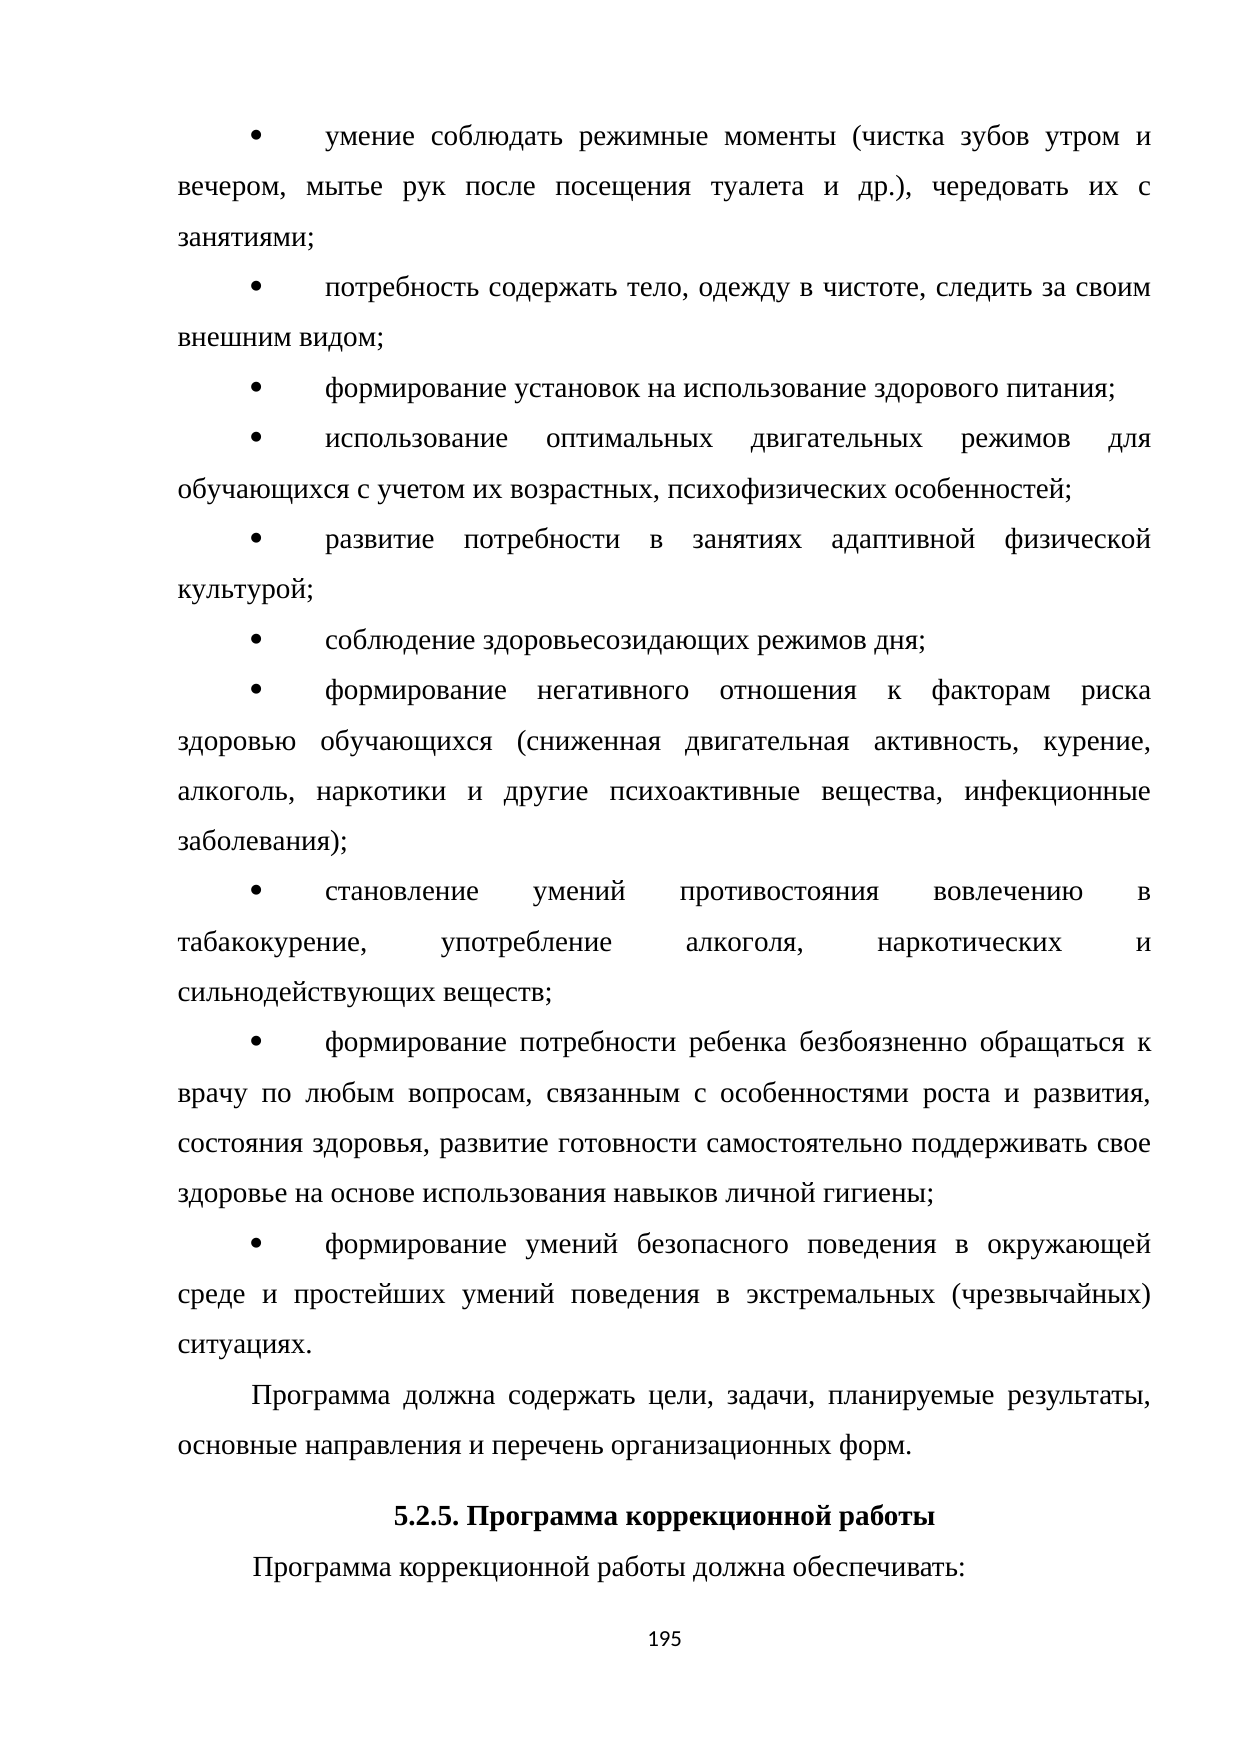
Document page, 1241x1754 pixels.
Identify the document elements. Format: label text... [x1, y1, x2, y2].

list использование оптимальных двигательных режимов для обучающихся с учетом их возрастных, психофизических особенностей; [177, 420, 1152, 504]
list соблюдение здоровьесозидающих режимов дня; [177, 622, 1152, 655]
text Программа должна содержать цели, задачи, планируемые результаты, основные направления и перечень организационных форм. [177, 1377, 1152, 1461]
list развитие потребности в занятиях адаптивной физической культурой; [177, 521, 1152, 605]
subtitle 5.2.5. Программа коррекционной работы [177, 1498, 1152, 1532]
list потребность содержать тело, одежду в чистоте, следить за своим внешним видом; [177, 269, 1152, 353]
list становление умений противостояния вовлечению в табакокурение, употребление алкоголя, наркотических и сильнодействующих веществ; [177, 873, 1152, 1008]
list формирование потребности ребенка безбоязненно обращаться к врачу по любым вопросам, связанным с особенностями роста и развития, состояния здоровья, развитие готовности самостоятельно поддерживать свое здоровье на основе использования навыков личной гигиены; [177, 1024, 1152, 1209]
list формирование умений безопасного поведения в окружающей среде и простейших умений поведения в экстремальных (чрезвычайных) ситуациях. [177, 1226, 1152, 1360]
list умение соблюдать режимные моменты (чистка зубов утром и вечером, мытье рук после посещения туалета и др.), чередовать их с занятиями; [177, 118, 1152, 252]
list формирование установок на использование здорового питания; [177, 370, 1152, 403]
text Программа коррекционной работы должна обеспечивать: [177, 1549, 1152, 1582]
list формирование негативного отношения к факторам риска здоровью обучающихся (сниженная двигательная активность, курение, алкоголь, наркотики и другие психоактивные вещества, инфекционные заболевания); [177, 672, 1152, 857]
